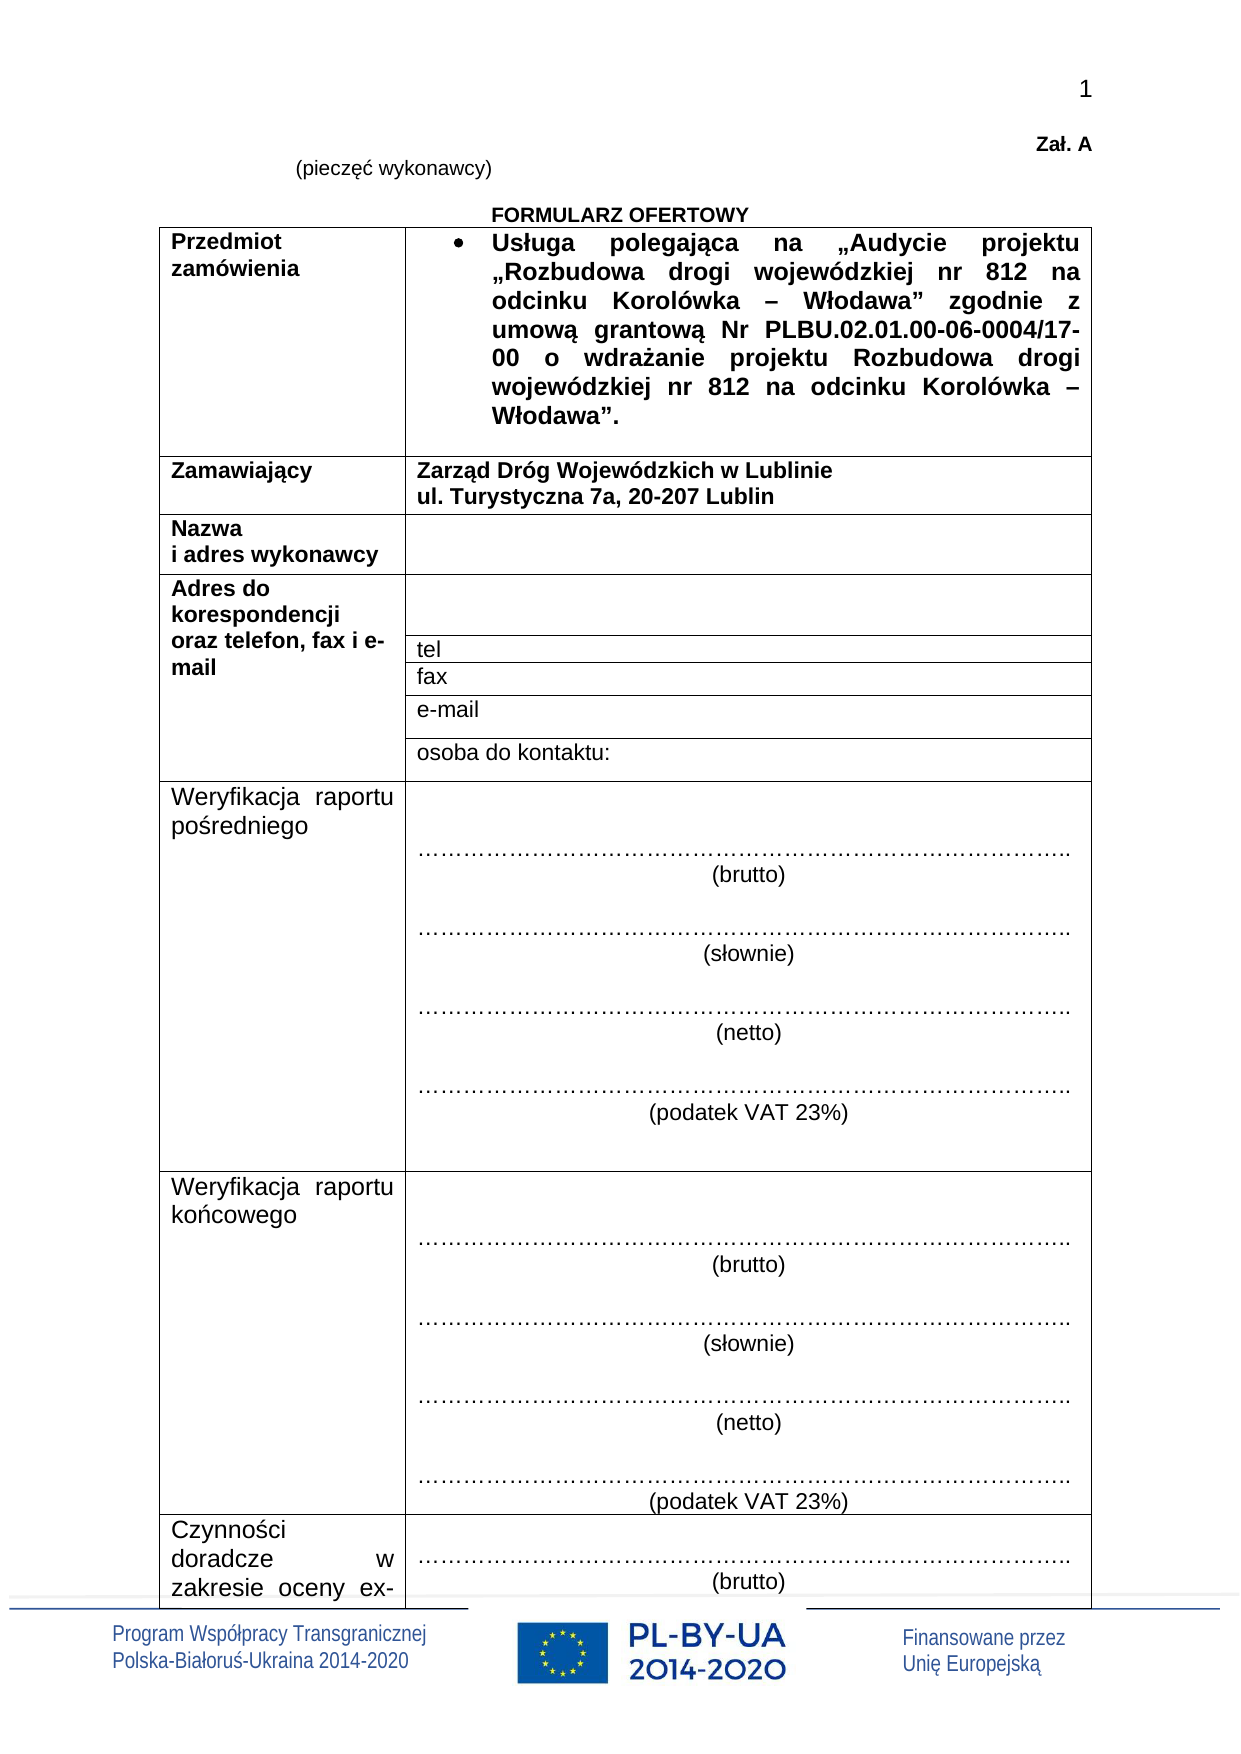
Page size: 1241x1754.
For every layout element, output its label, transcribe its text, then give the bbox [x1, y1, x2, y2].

table_cell Adres do korespondencji oraz telefon, fax i e-mail [160, 575, 405, 781]
table_cell Weryfikacja raportu końcowego [160, 1172, 405, 1514]
table_cell fax [406, 663, 1091, 695]
table_cell Nazwa i adres wykonawcy [160, 515, 405, 574]
table_cell Zamawiający [160, 457, 405, 513]
table_cell e-mail [406, 696, 1091, 738]
table_cell Weryfikacja raportu pośredniego [160, 782, 405, 1171]
table_cell osoba do kontaktu: [406, 739, 1091, 781]
text FORMULARZ OFERTOWY [148, 203, 1092, 227]
table_cell [406, 575, 1091, 634]
table_cell [406, 515, 1091, 574]
table_cell Zarząd Dróg Wojewódzkich w Lublinie ul. Turystyczna 7a, 20-207 Lublin [406, 457, 1091, 513]
text (pieczęć wykonawcy) [148, 155, 1092, 179]
text Zał. A [148, 131, 1092, 155]
table_cell tel [406, 636, 1091, 662]
table_header Usługa polegająca na „Audycie projektu „Rozbudowa drogi wojewódzkiej nr 812 na odcinku Korolówka – Włodawa” zgodnie z umową grantową Nr PLBU.02.01.00-06-0004/17-00 o wdrażanie projektu Rozbudowa drogi wojewódzkiej nr 812 na odcinku Korolówka – Włodawa”. [406, 228, 1091, 456]
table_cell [160, 1515, 405, 1607]
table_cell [406, 1515, 1091, 1607]
table_header Przedmiot zamówienia [160, 228, 405, 456]
